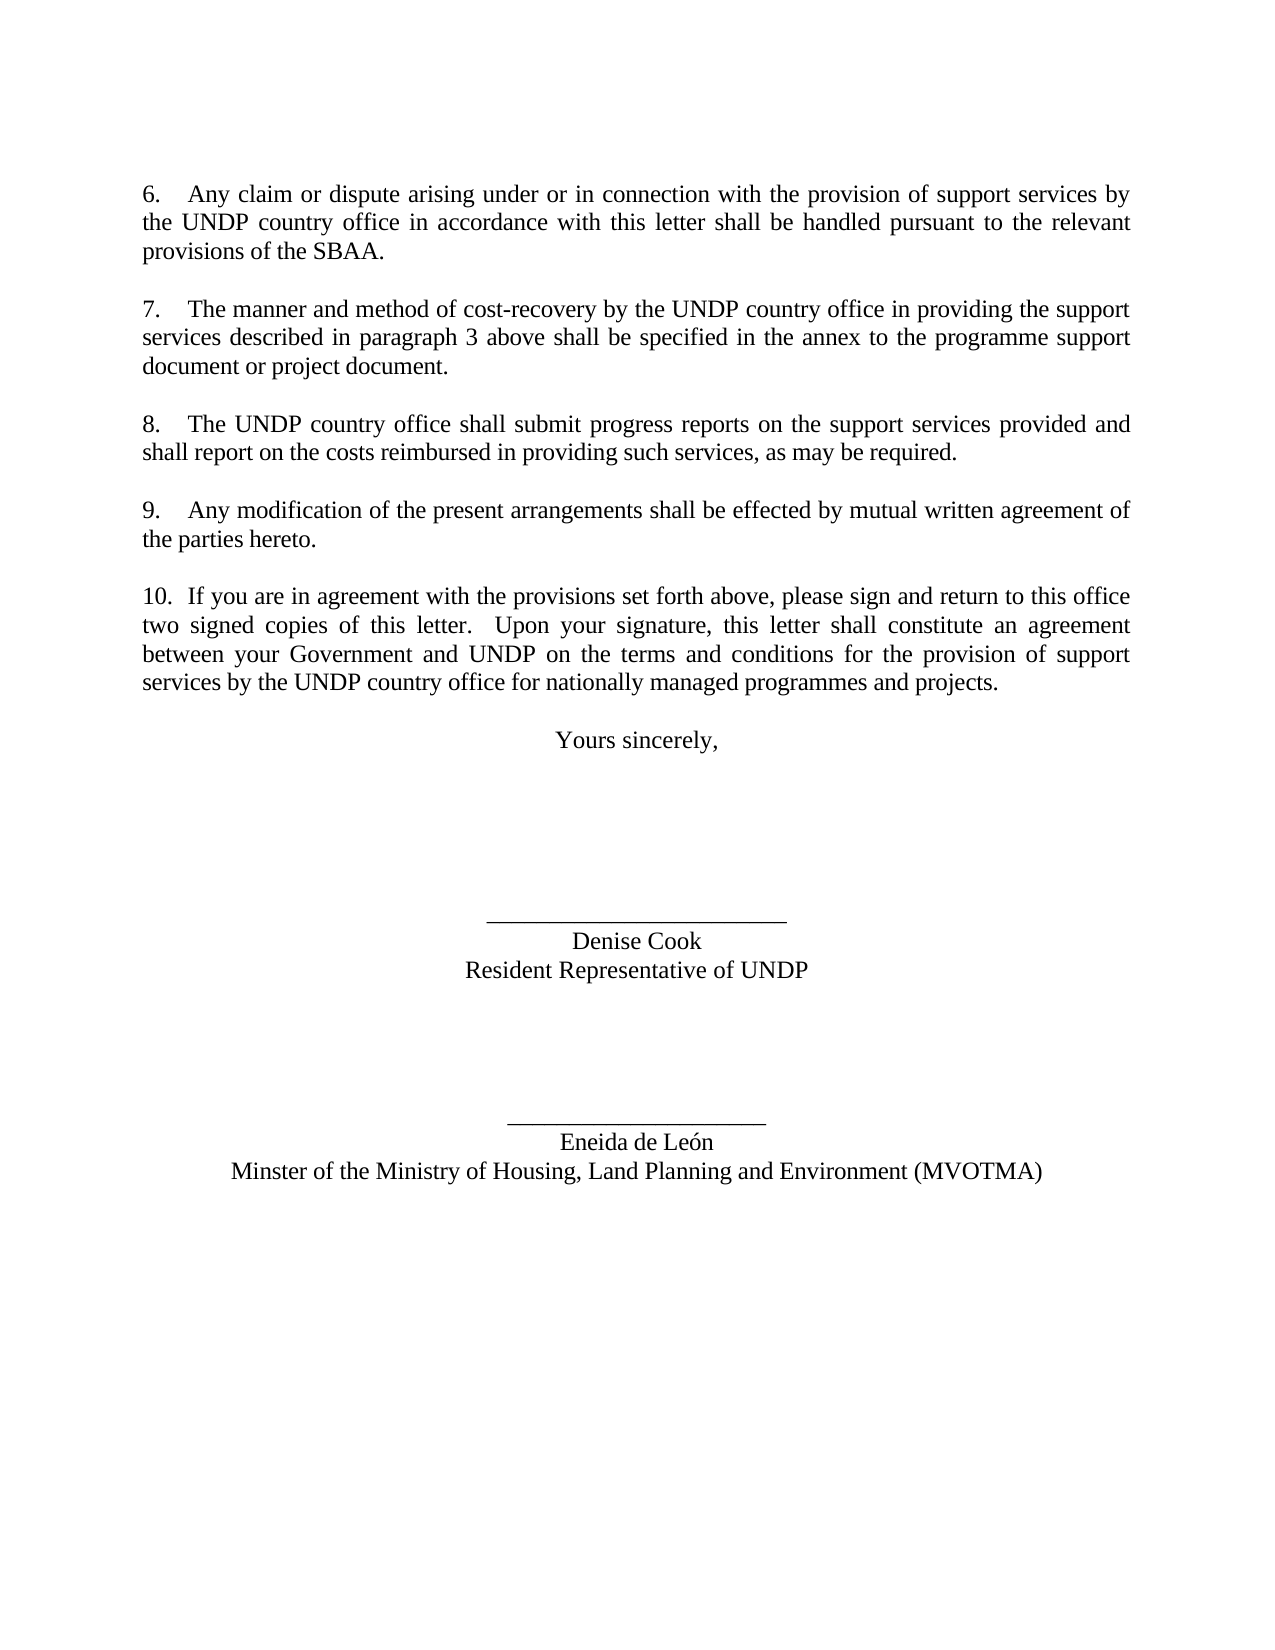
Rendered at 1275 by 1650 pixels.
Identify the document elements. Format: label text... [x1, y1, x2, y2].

list 6. Any claim or dispute arising under or in connection with the provision of support services by the UNDP country office in accordance with this letter shall be handled pursuant to the relevant provisions of the SBAA. [142, 179, 1131, 265]
list 8. The UNDP country office shall submit progress reports on the support services provided and shall report on the costs reimbursed in providing such services, as may be required. [142, 409, 1131, 466]
list 7. The manner and method of cost-recovery by the UNDP country office in providing the support services described in paragraph 3 above shall be specified in the annex to the programme support document or project document. [142, 294, 1131, 380]
list 9. Any modification of the present arrangements shall be effected by mutual written agreement of the parties hereto. [142, 495, 1131, 552]
list Eneida de León [142, 1127, 1131, 1156]
list Resident Representative of UNDP [142, 955, 1131, 984]
list Minster of the Ministry of Housing, Land Planning and Environment (MVOTMA) [142, 1156, 1131, 1185]
list ________________________ [142, 897, 1131, 926]
list Yours sincerely, [142, 725, 1131, 754]
list 10. If you are in agreement with the provisions set forth above, please sign and return to this office two signed copies of this letter. Upon your signature, this letter shall constitute an agreement between your Government and UNDP on the terms and conditions for the provision of support services by the UNDP country office for nationally managed programmes and projects. [142, 581, 1131, 696]
list _____________________ [142, 1099, 1131, 1127]
list Denise Cook [142, 926, 1131, 955]
